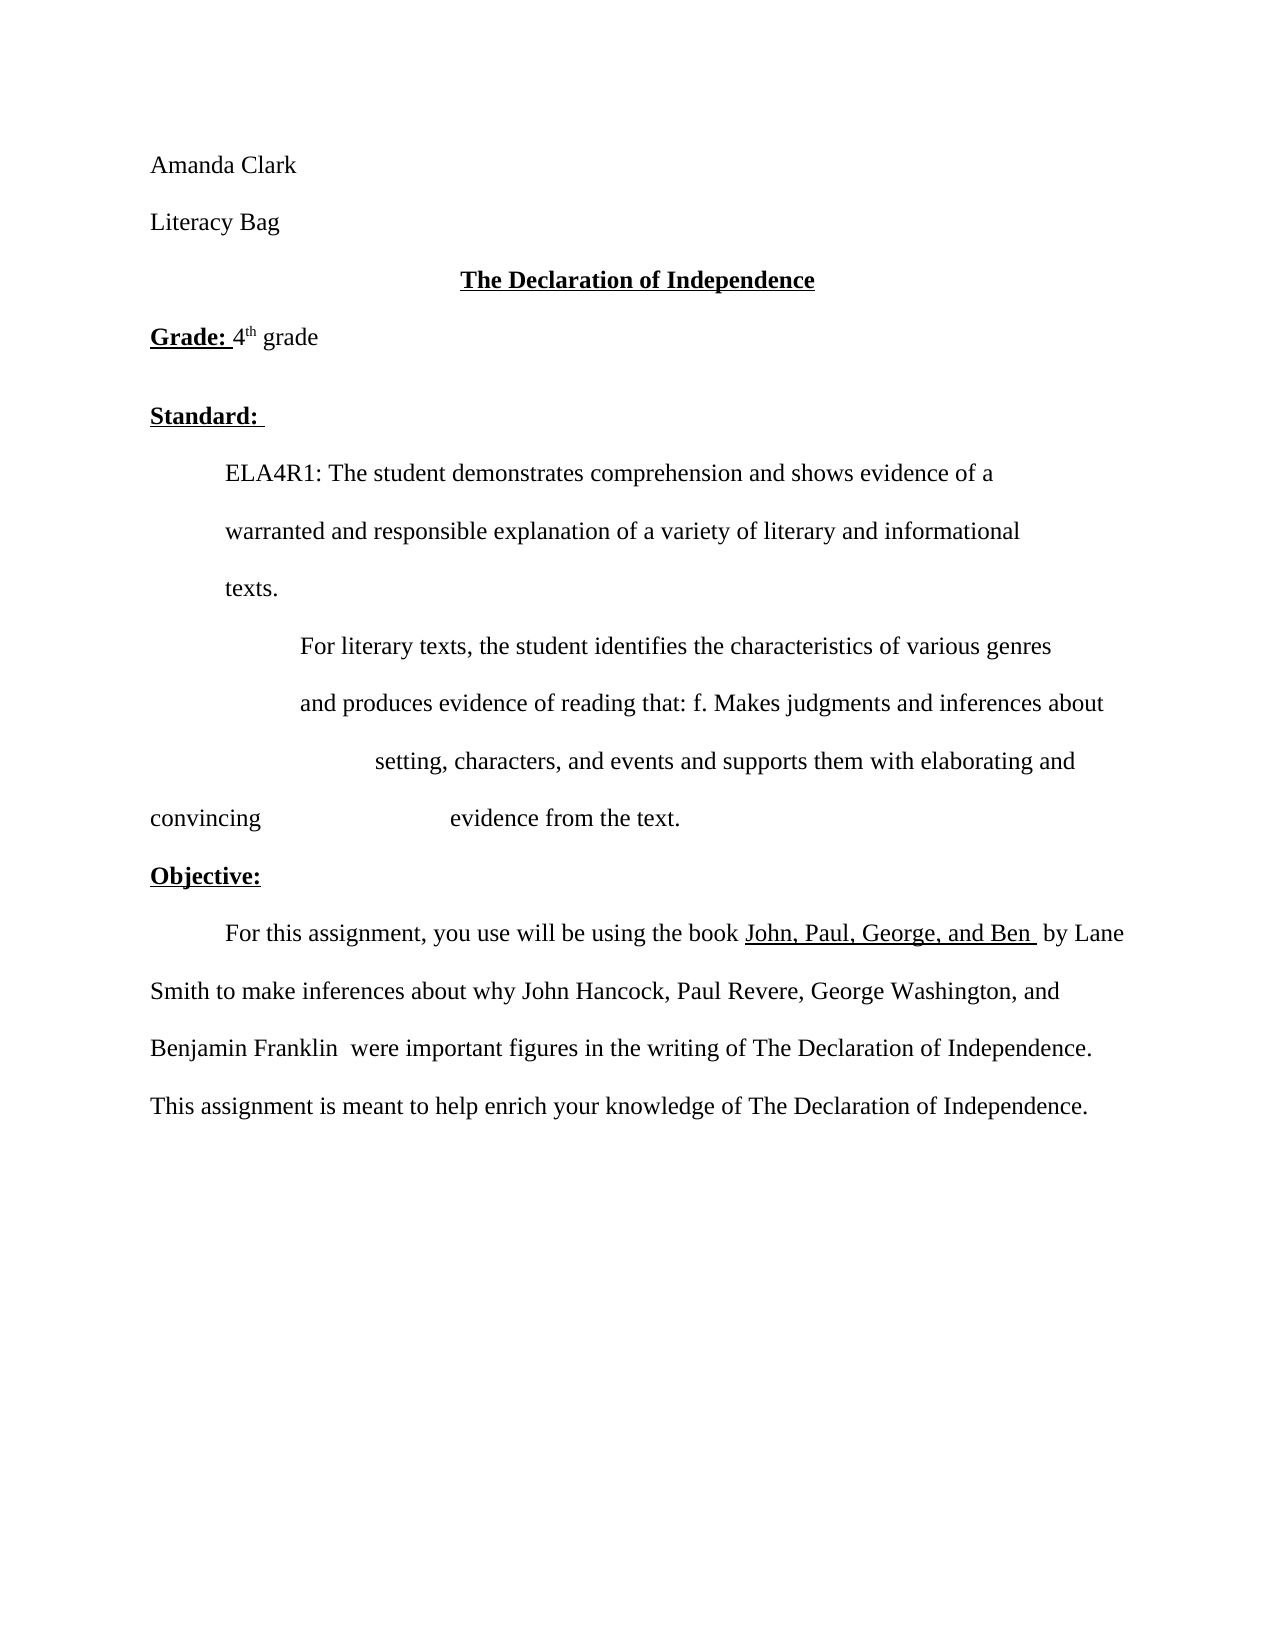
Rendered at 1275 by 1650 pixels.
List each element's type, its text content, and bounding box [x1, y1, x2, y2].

text For this assignment, you use will be using the book John, Paul, George, and Ben by Lane Smith to make inferences about why John Hancock, Paul Revere, George Washington, and Benjamin Franklin were important figures in the writing of The Declaration of Independence. This assignment is meant to help enrich your knowledge of The Declaration of Independence. [150, 918, 1125, 1119]
text The Declaration of Independence [150, 265, 1125, 294]
text Standard: [150, 401, 1125, 429]
text Grade: 4th grade [150, 322, 1125, 351]
text Amanda Clark [150, 150, 1125, 179]
text ELA4R1: The student demonstrates comprehension and shows evidence of a [150, 458, 1125, 487]
text Objective: [150, 861, 1125, 889]
text and produces evidence of reading that: f. Makes judgments and inferences about setting, characters, and events and supports them with elaborating and convincing evidence from the text. [150, 688, 1125, 832]
text For literary texts, the student identifies the characteristics of various genres [150, 631, 1125, 659]
text Literacy Bag [150, 207, 1125, 236]
text warranted and responsible explanation of a variety of literary and informational [150, 516, 1125, 544]
text texts. [150, 573, 1125, 602]
